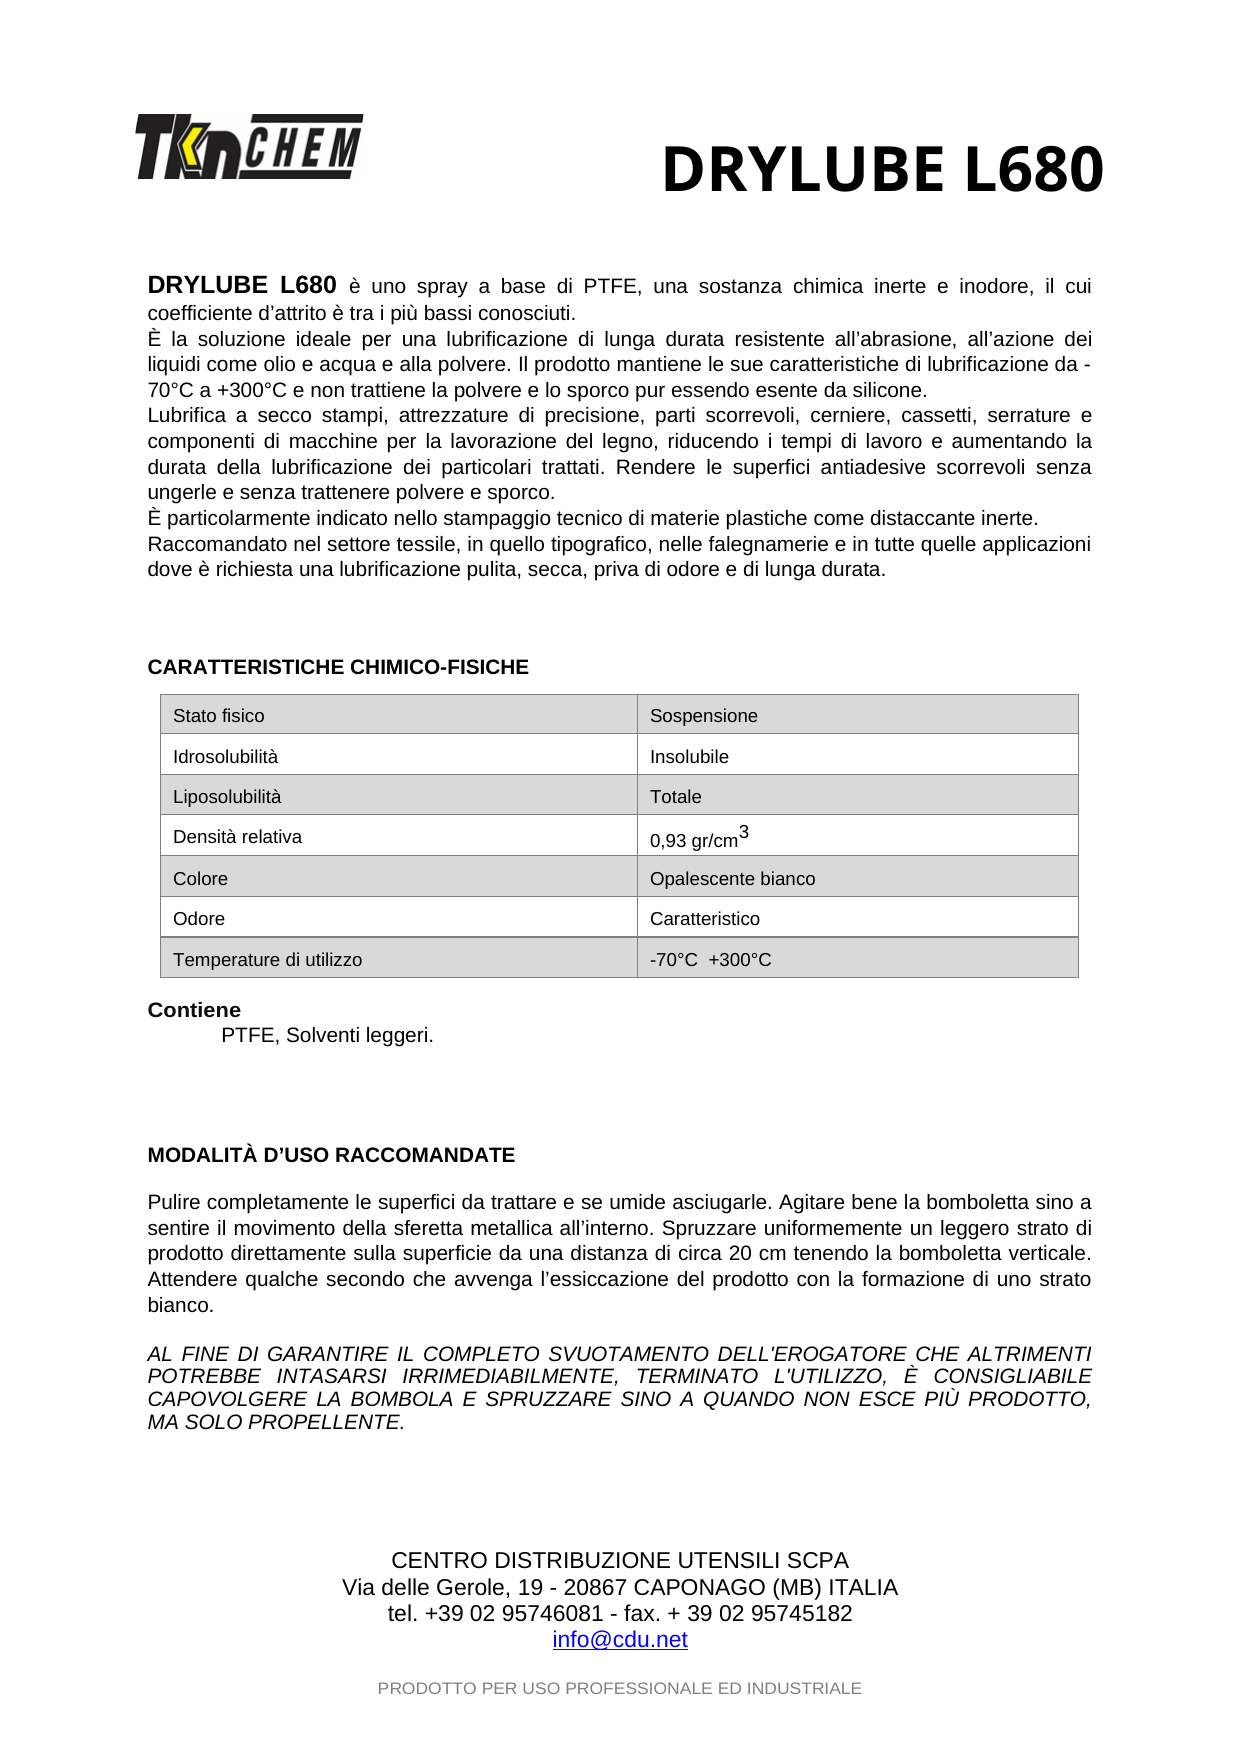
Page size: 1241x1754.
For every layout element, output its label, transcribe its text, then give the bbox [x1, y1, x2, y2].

text AL FINE DI GARANTIRE IL COMPLETO SVUOTAMENTO DELL'EROGATORE CHE ALTRIMENTI POTREBBE INTASARSI IRRIMEDIABILMENTE, TERMINATO L'UTILIZZO, È CONSIGLIABILE CAPOVOLGERE LA BOMBOLA E SPRUZZARE SINO A QUANDO NON ESCE PIù PRODOTTO, MA SOLO PROPELLENTE. [147, 1343, 1093, 1434]
table_cell Densità relativa [161, 815, 637, 855]
table_cell Odore [161, 897, 637, 936]
table_cell Totale [638, 775, 1078, 814]
table_cell 0,93 gr/cm3 [638, 815, 1078, 855]
table_cell Temperature di utilizzo [161, 938, 637, 977]
table_cell Opalescente bianco [638, 856, 1078, 896]
table_cell Caratteristico [638, 897, 1078, 936]
subtitle Contiene [147, 997, 1105, 1021]
table_cell Liposolubilità [161, 775, 637, 814]
text DRYLUBE L680 è uno spray a base di PTFE, una sostanza chimica inerte e inodore, il cui coefficiente d’attrito è tra i più bassi conosciuti. [147, 270, 1093, 325]
text Lubrifica a secco stampi, attrezzature di precisione, parti scorrevoli, cerniere, cassetti, serrature e componenti di macchine per la lavorazione del legno, riducendo i tempi di lavoro e aumentando la durata della lubrificazione dei particolari trattati. Rendere le superfici antiadesive scorrevoli senza ungerle e senza trattenere polvere e sporco. [147, 403, 1093, 504]
table_header Sospensione [638, 695, 1078, 733]
picture [135, 114, 364, 179]
text Raccomandato nel settore tessile, in quello tipografico, nelle falegnamerie e in tutte quelle applicazioni dove è richiesta una lubrificazione pulita, secca, priva di odore e di lunga durata. [147, 531, 1092, 581]
text PTFE, Solventi leggeri. [221, 1023, 1105, 1047]
table_cell Idrosolubilità [161, 734, 637, 774]
table_cell Insolubile [638, 734, 1078, 774]
table_header Stato fisico [161, 695, 637, 733]
text Pulire completamente le superfici da trattare e se umide asciugarle. Agitare bene la bomboletta sino a sentire il movimento della sferetta metallica all’interno. Spruzzare uniformemente un leggero strato di prodotto direttamente sulla superficie da una distanza di circa 20 cm tenendo la bomboletta verticale. Attendere qualche secondo che avvenga l’essiccazione del prodotto con la formazione di uno strato bianco. [147, 1190, 1093, 1316]
text MODALITà D’USO RACCOMANDATE [147, 1143, 1105, 1167]
subtitle CARATTERISTICHE CHIMICO-FISICHE [147, 655, 1105, 679]
subtitle DRYLUBE L680 [534, 125, 1105, 210]
text È particolarmente indicato nello stampaggio tecnico di materie plastiche come distaccante inerte. [147, 506, 1092, 530]
table_cell -70°C +300°C [638, 938, 1078, 977]
text È la soluzione ideale per una lubrificazione di lunga durata resistente all’abrasione, all’azione dei liquidi come olio e acqua e alla polvere. Il prodotto mantiene le sue caratteristiche di lubrificazione da -70°C a +300°C e non trattiene la polvere e lo sporco pur essendo esente da silicone. [147, 326, 1093, 402]
table_cell Colore [161, 856, 637, 896]
